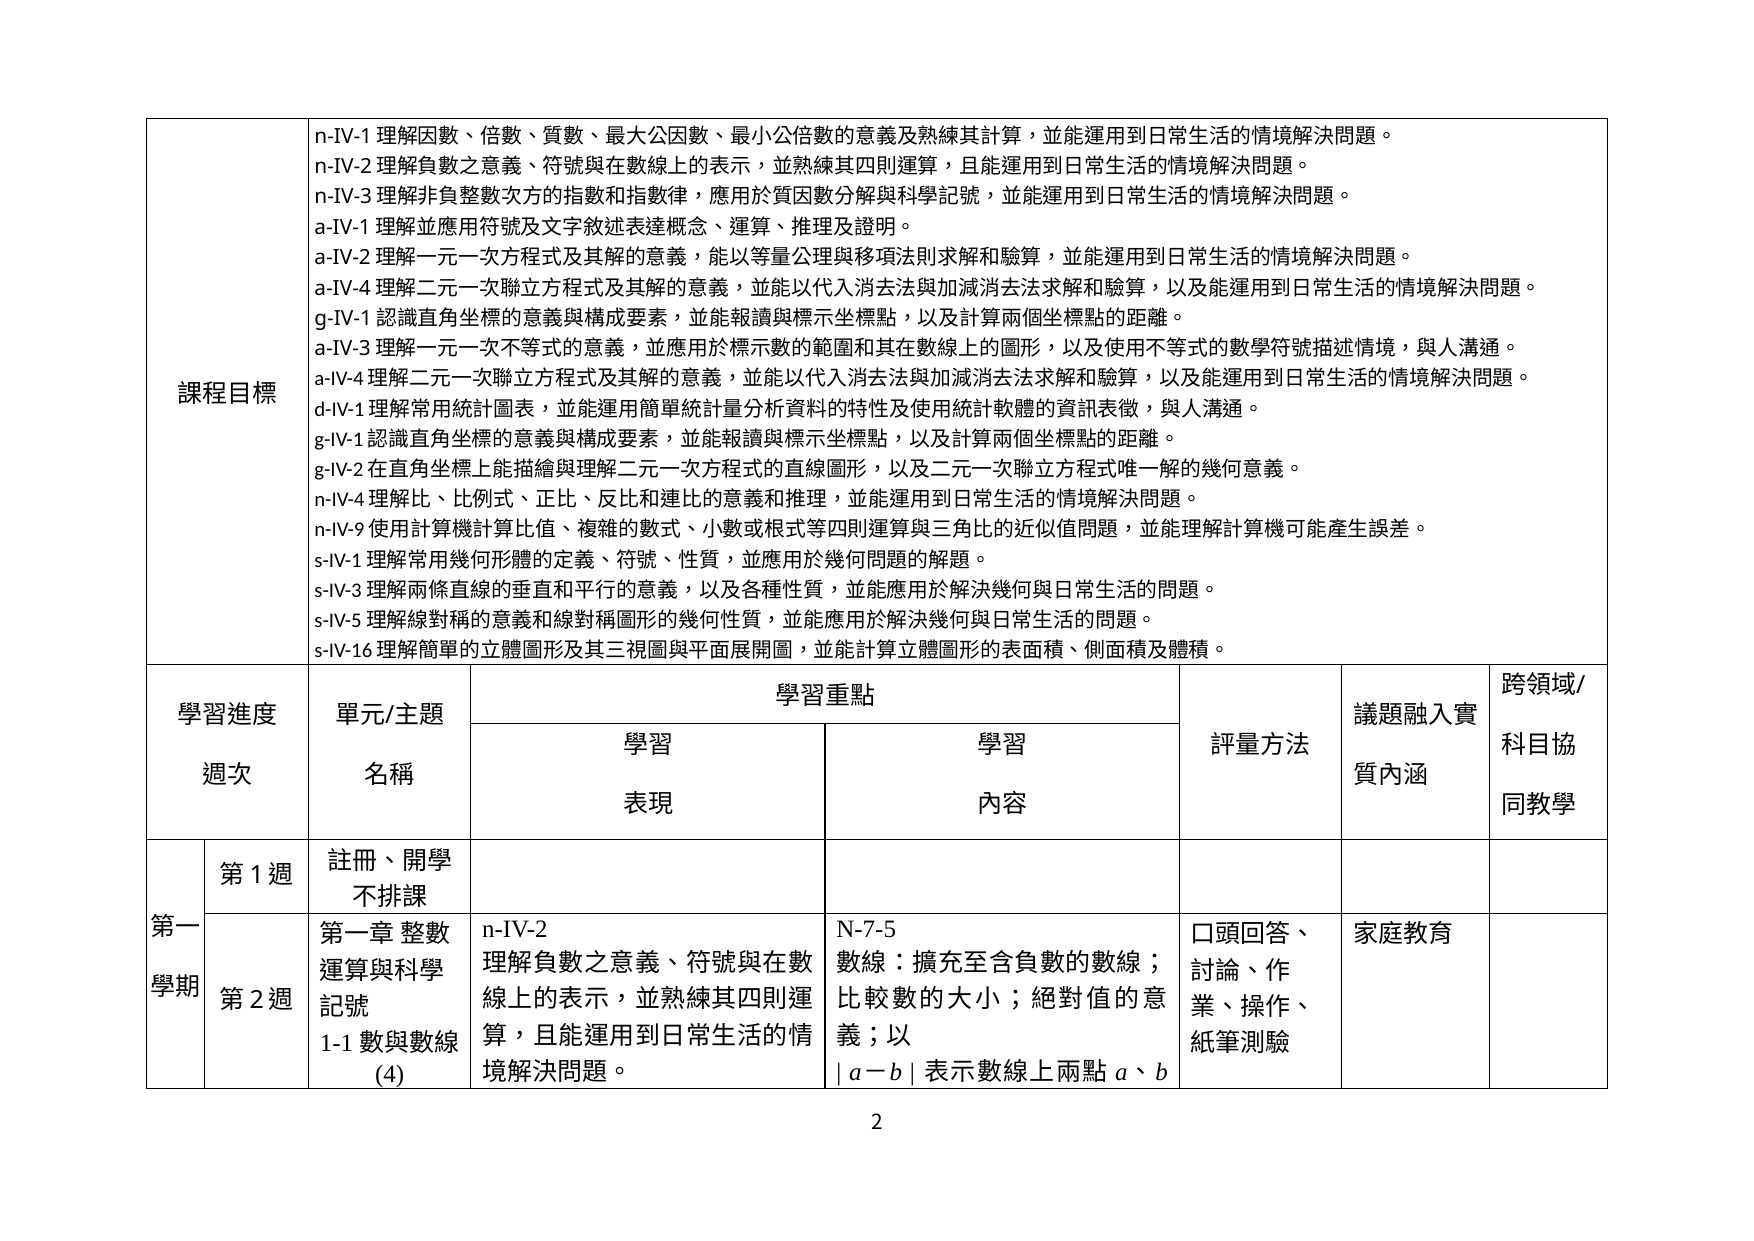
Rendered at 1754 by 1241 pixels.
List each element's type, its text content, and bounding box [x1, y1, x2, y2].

table_cell 議題融入實質內涵 [1342, 665, 1489, 839]
table_cell 口頭回答、討論、作業、操作、紙筆測驗 [1180, 914, 1341, 1088]
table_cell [471, 914, 824, 1088]
table_cell n-IV-1理解因數、倍數、質數、最大公因數、最小公倍數的意義及熟練其計算，並能運用到日常生活的情境解決問題。 n-IV-2理解負數之意義、符號與在數線上的表示，並熟練其四則運算，且能運用到日常生活的情境解決問題。 n-IV-3理解非負整數次方的指數和指數律，應用於質因數分解與科學記號，並能運用到日常生活的情境解決問題。 a-IV-1理解並應用符號及文字敘述表達概念、運算、推理及證明。 a-IV-2理解一元一次方程式及其解的意義，能以等量公理與移項法則求解和驗算，並能運用到日常生活的情境解決問題。 a-IV-4理解二元一次聯立方程式及其解的意義，並能以代入消去法與加減消去法求解和驗算，以及能運用到日常生活的情境解決問題。 g-IV-1認識直角坐標的意義與構成要素，並能報讀與標示坐標點，以及計算兩個坐標點的距離。 a-IV-3理解一元一次不等式的意義，並應用於標示數的範圍和其在數線上的圖形，以及使用不等式的數學符號描述情境，與人溝通。 a-IV-4理解二元一次聯立方程式及其解的意義，並能以代入消去法與加減消去法求解和驗算，以及能運用到日常生活的情境解決問題。 d-IV-1理解常用統計圖表，並能運用簡單統計量分析資料的特性及使用統計軟體的資訊表徵，與人溝通。 g-IV-1認識直角坐標的意義與構成要素，並能報讀與標示坐標點，以及計算兩個坐標點的距離。 g-IV-2在直角坐標上能描繪與理解二元一次方程式的直線圖形，以及二元一次聯立方程式唯一解的幾何意義。 n-IV-4理解比、比例式、正比、反比和連比的意義和推理，並能運用到日常生活的情境解決問題。 n-IV-9使用計算機計算比值、複雜的數式、小數或根式等四則運算與三角比的近似值問題，並能理解計算機可能產生誤差。 s-IV-1理解常用幾何形體的定義、符號、性質，並應用於幾何問題的解題。 s-IV-3理解兩條直線的垂直和平行的意義，以及各種性質，並能應用於解決幾何與日常生活的問題。 s-IV-5理解線對稱的意義和線對稱圖形的幾何性質，並能應用於解決幾何與日常生活的問題。 s-IV-16理解簡單的立體圖形及其三視圖與平面展開圖，並能計算立體圖形的表面積、側面積及體積。 [309, 119, 1607, 664]
table_cell [471, 840, 824, 913]
table_cell [1342, 840, 1489, 913]
table_cell 單元/主題 名稱 [309, 665, 470, 839]
table_cell [826, 840, 1179, 913]
table_cell 課程目標 [147, 119, 308, 664]
table_cell 註冊、開學 不排課 [309, 840, 470, 913]
table_cell 學習重點 [471, 665, 1179, 723]
table_cell [1490, 914, 1607, 1088]
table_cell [826, 914, 1179, 1088]
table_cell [309, 914, 470, 1088]
table_cell 學習 表現 [471, 724, 824, 839]
table_cell 第一學期 [147, 840, 204, 1088]
table_cell 第2週 [205, 914, 308, 1088]
table_cell 評量方法 [1180, 665, 1341, 839]
table_cell [1490, 840, 1607, 913]
table_cell 學習進度 週次 [147, 665, 308, 839]
table_cell 學習 內容 [826, 724, 1179, 839]
table_cell [1180, 840, 1341, 913]
table_cell 家庭教育 [1342, 914, 1489, 1088]
table_cell 跨領域/科目協同教學 [1490, 665, 1607, 839]
table_cell 第1週 [205, 840, 308, 913]
